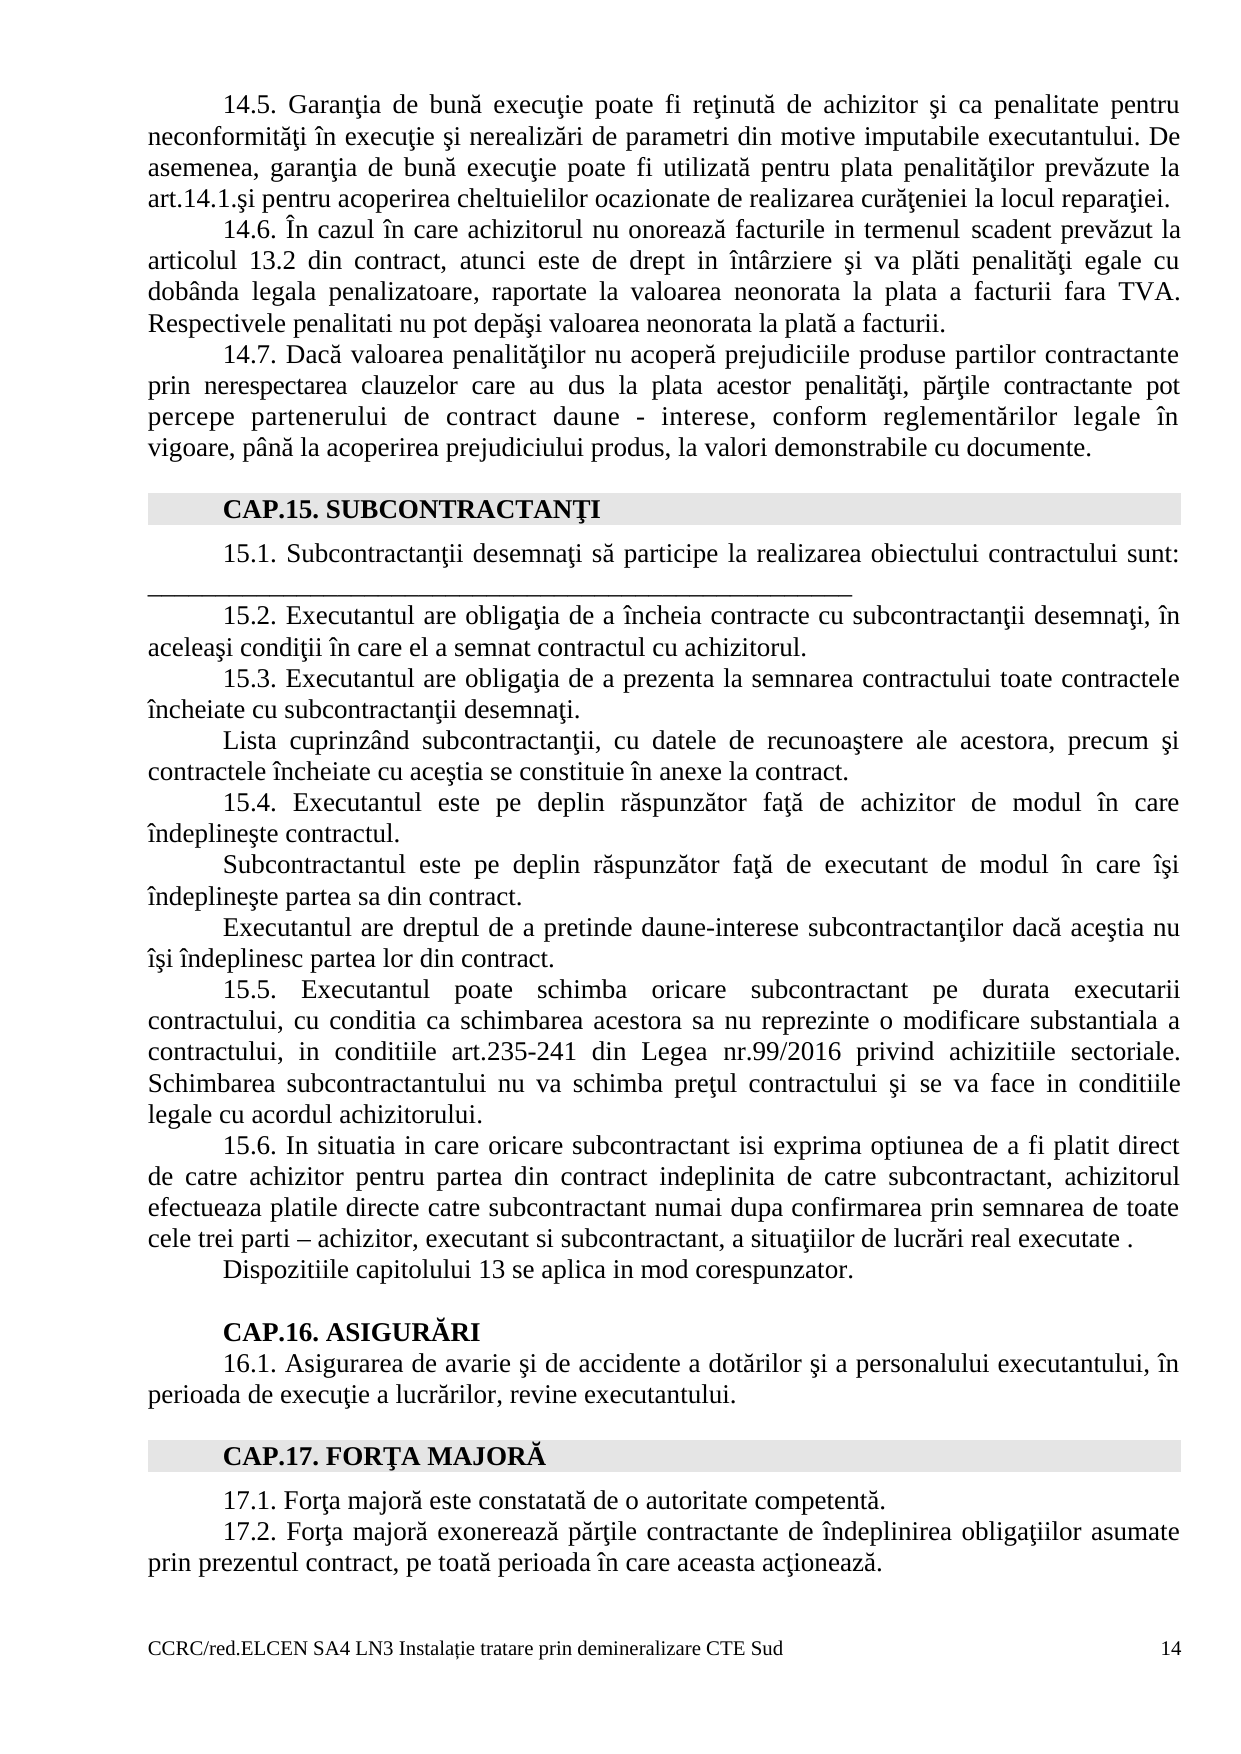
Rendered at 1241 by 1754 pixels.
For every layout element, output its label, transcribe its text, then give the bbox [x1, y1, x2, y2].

text 15.6. In situatia in care oricare subcontractant isi exprima optiunea de a fi platit direct de catre achizitor pentru partea din contract indeplinita de catre subcontractant, achizitorul efectueaza platile directe catre subcontractant numai dupa confirmarea prin semnarea de toate cele trei parti – achizitor, executant si subcontractant, a situaţiilor de lucrări real executate . [148, 1129, 1181, 1253]
text 15.5. Executantul poate schimba oricare subcontractant pe durata executarii contractului, cu conditia ca schimbarea acestora sa nu reprezinte o modificare substantiala a contractului, in conditiile art.235-241 din Legea nr.99/2016 privind achizitiile sectoriale. Schimbarea subcontractantului nu va schimba preţul contractului şi se va face in conditiile legale cu acordul achizitorului. [148, 973, 1181, 1129]
text 15.2. Executantul are obligaţia de a încheia contracte cu subcontractanţii desemnaţi, în aceleaşi condiţii în care el a semnat contractul cu achizitorul. [148, 599, 1181, 662]
text Dispozitiile capitolului 13 se aplica in mod corespunzator. [148, 1253, 1181, 1285]
subtitle CAP.15. SUBCONTRACTANŢI [148, 493, 1181, 525]
text Executantul are dreptul de a pretinde daune-interese subcontractanţilor dacă aceştia nu îşi îndeplinesc partea lor din contract. [148, 911, 1181, 973]
text Lista cuprinzând subcontractanţii, cu datele de recunoaştere ale acestora, precum şi contractele încheiate cu aceştia se constituie în anexe la contract. [148, 724, 1181, 786]
text 17.1. Forţa majoră este constatată de o autoritate competentă. [148, 1484, 1181, 1515]
text 15.3. Executantul are obligaţia de a prezenta la semnarea contractului toate contractele încheiate cu subcontractanţii desemnaţi. [148, 662, 1181, 724]
text 16.1. Asigurarea de avarie şi de accidente a dotărilor şi a personalului executantului, în perioada de execuţie a lucrărilor, revine executantului. [148, 1347, 1181, 1409]
subtitle CAP.17. FORŢA MAJORĂ [148, 1440, 1181, 1472]
text CAP.16. ASIGURĂRI [148, 1316, 1181, 1347]
text 17.2. Forţa majoră exonerează părţile contractante de îndeplinirea obligaţiilor asumate prin prezentul contract, pe toată perioada în care aceasta acţionează. [148, 1515, 1181, 1577]
text Subcontractantul este pe deplin răspunzător faţă de executant de modul în care îşi îndeplineşte partea sa din contract. [148, 849, 1181, 911]
text 14.7. Dacă valoarea penalităţilor nu acoperă prejudiciile produse partilor contractante prin nerespectarea clauzelor care au dus la plata acestor penalităţi, părţile contractante pot percepe partenerului de contract daune - interese, conform reglementărilor legale în vigoare, până la acoperirea prejudiciului produs, la valori demonstrabile cu documente. [148, 338, 1181, 462]
text 15.1. Subcontractanţii desemnaţi să participe la realizarea obiectului contractului sunt: ____________________________________________________ [148, 537, 1181, 599]
text 14.6. În cazul în care achizitorul nu onorează facturile in termenul scadent prevăzut la articolul 13.2 din contract, atunci este de drept in întârziere şi va plăti penalităţi egale cu dobânda legala penalizatoare, raportate la valoarea neonorata la plata a facturii fara TVA. Respectivele penalitati nu pot depăşi valoarea neonorata la plată a facturii. [148, 213, 1181, 338]
text 15.4. Executantul este pe deplin răspunzător faţă de achizitor de modul în care îndeplineşte contractul. [148, 786, 1181, 849]
text 14.5. Garanţia de bună execuţie poate fi reţinută de achizitor şi ca penalitate pentru neconformităţi în execuţie şi nerealizări de parametri din motive imputabile executantului. De asemenea, garanţia de bună execuţie poate fi utilizată pentru plata penalităţilor prevăzute la art.14.1.şi pentru acoperirea cheltuielilor ocazionate de realizarea curăţeniei la locul reparaţiei. [148, 89, 1181, 213]
